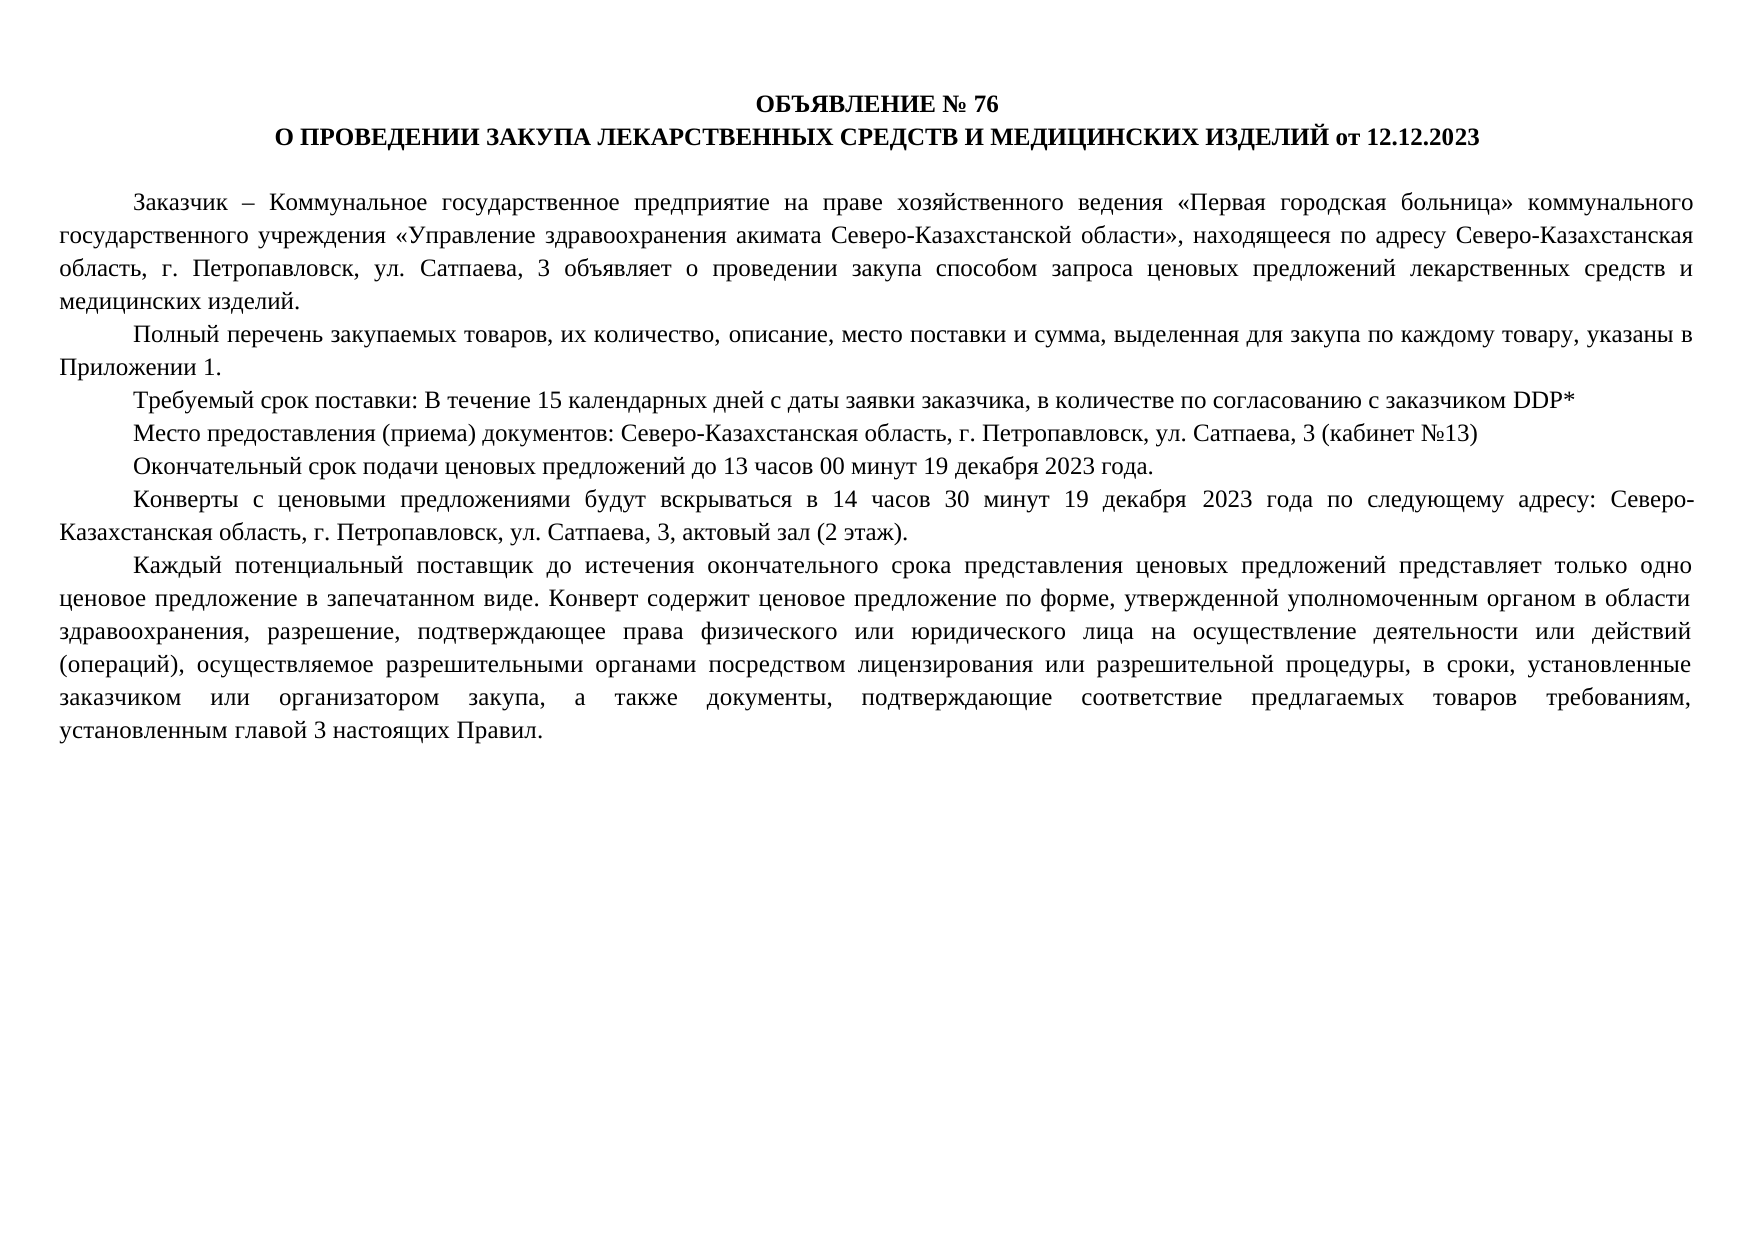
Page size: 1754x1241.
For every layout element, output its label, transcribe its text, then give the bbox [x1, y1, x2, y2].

text Полный перечень закупаемых товаров, их количество, описание, место поставки и сумма, выделенная для закупа по каждому товару, указаны в Приложении 1. [59, 319, 1695, 381]
text Конверты с ценовыми предложениями будут вскрываться в 14 часов 30 минут 19 декабря 2023 года по следующему адресу: Северо-Казахстанская область, г. Петропавловск, ул. Сатпаева, 3, актовый зал (2 этаж). [59, 484, 1695, 546]
text О ПРОВЕДЕНИИ ЗАКУПА ЛЕКАРСТВЕННЫХ СРЕДСТВ И МЕДИЦИНСКИХ ИЗДЕЛИЙ от 12.12.2023 [59, 122, 1695, 150]
text ОБЪЯВЛЕНИЕ № 76 [59, 89, 1695, 117]
text Каждый потенциальный поставщик до истечения окончательного срока представления ценовых предложений представляет только одно ценовое предложение в запечатанном виде. Конверт содержит ценовое предложение по форме, утвержденной уполномоченным органом в области здравоохранения, разрешение, подтверждающее права физического или юридического лица на осуществление деятельности или действий (операций), осуществляемое разрешительными органами посредством лицензирования или разрешительной процедуры, в сроки, установленные заказчиком или организатором закупа, а также документы, подтверждающие соответствие предлагаемых товаров требованиям, установленным главой 3 настоящих Правил. [59, 711, 1695, 744]
text Требуемый срок поставки: В течение 15 календарных дней с даты заявки заказчика, в количестве по согласованию с заказчиком DDP* [59, 385, 1695, 414]
text Место предоставления (приема) документов: Северо-Казахстанская область, г. Петропавловск, ул. Сатпаева, 3 (кабинет №13) [59, 418, 1695, 447]
text Каждый потенциальный поставщик до истечения окончательного срока представления ценовых предложений представляет только одно ценовое предложение в запечатанном виде. Конверт содержит ценовое предложение по форме, утвержденной уполномоченным органом в области здравоохранения, разрешение, подтверждающее права физического или юридического лица на осуществление деятельности или действий (операций), осуществляемое разрешительными органами посредством лицензирования или разрешительной процедуры, в сроки, установленные заказчиком или организатором закупа, а также документы, подтверждающие соответствие предлагаемых товаров требованиям, установленным главой 3 настоящих Правил. [59, 550, 1695, 584]
text Окончательный срок подачи ценовых предложений до 13 часов 00 минут 19 декабря 2023 года. [59, 451, 1695, 480]
text Заказчик – Коммунальное государственное предприятие на праве хозяйственного ведения «Первая городская больница» коммунального государственного учреждения «Управление здравоохранения акимата Северо-Казахстанской области», находящееся по адресу Северо-Казахстанская область, г. Петропавловск, ул. Сатпаева, 3 объявляет о проведении закупа способом запроса ценовых предложений лекарственных средств и медицинских изделий. [59, 187, 1695, 315]
